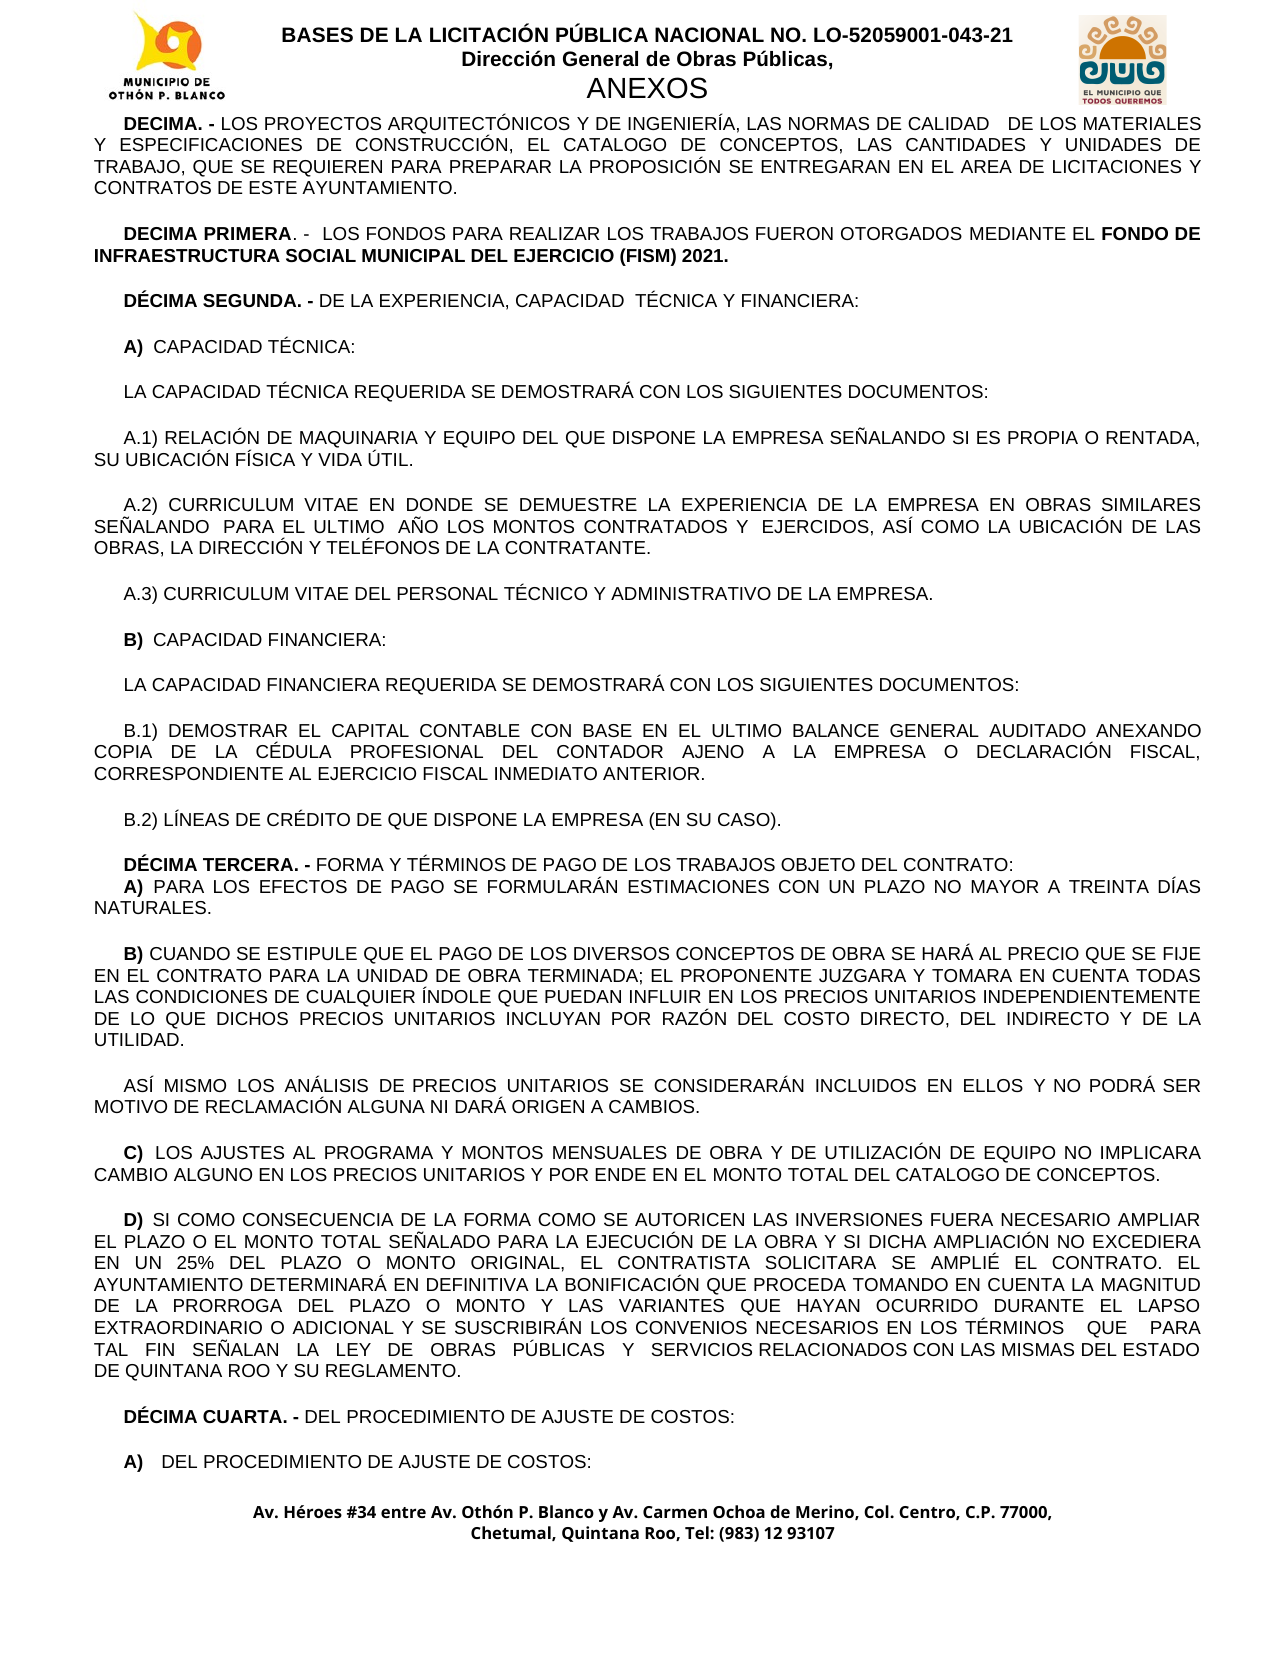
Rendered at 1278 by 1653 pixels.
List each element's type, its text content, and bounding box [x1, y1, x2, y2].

text A) CAPACIDAD TÉCNICA: [94, 336, 1201, 357]
text DECIMA PRIMERA. - LOS FONDOS PARA REALIZAR LOS TRABAJOS FUERON OTORGADOS MEDIANTE EL FONDO DE INFRAESTRUCTURA SOCIAL MUNICIPAL DEL EJERCICIO (FISM) 2021. [94, 223, 1201, 266]
picture [1078, 15, 1167, 105]
text B.2) LÍNEAS DE CRÉDITO DE QUE DISPONE LA EMPRESA (EN SU CASO). [94, 808, 1201, 830]
text ASÍ MISMO LOS ANÁLISIS DE PRECIOS UNITARIOS SE CONSIDERARÁN INCLUIDOS EN ELLOS Y NO PODRÁ SER MOTIVO DE RECLAMACIÓN ALGUNA NI DARÁ ORIGEN A CAMBIOS. [94, 1075, 1201, 1118]
text B.1) DEMOSTRAR EL CAPITAL CONTABLE CON BASE EN EL ULTIMO BALANCE GENERAL AUDITADO ANEXANDO COPIA DE LA CÉDULA PROFESIONAL DEL CONTADOR AJENO A LA EMPRESA O DECLARACIÓN FISCAL, CORRESPONDIENTE AL EJERCICIO FISCAL INMEDIATO ANTERIOR. [94, 720, 1201, 784]
text B) CUANDO SE ESTIPULE QUE EL PAGO DE LOS DIVERSOS CONCEPTOS DE OBRA SE HARÁ AL PRECIO QUE SE FIJE EN EL CONTRATO PARA LA UNIDAD DE OBRA TERMINADA; EL PROPONENTE JUZGARA Y TOMARA EN CUENTA TODAS LAS CONDICIONES DE CUALQUIER ÍNDOLE QUE PUEDAN INFLUIR EN LOS PRECIOS UNITARIOS INDEPENDIENTEMENTE DE LO QUE DICHOS PRECIOS UNITARIOS INCLUYAN POR RAZÓN DEL COSTO DIRECTO, DEL INDIRECTO Y DE LA UTILIDAD. [94, 943, 1201, 1051]
text A.1) RELACIÓN DE MAQUINARIA Y EQUIPO DEL QUE DISPONE LA EMPRESA SEÑALANDO SI ES PROPIA O RENTADA, SU UBICACIÓN FÍSICA Y VIDA ÚTIL. [94, 427, 1201, 470]
text D) SI COMO CONSECUENCIA DE LA FORMA COMO SE AUTORICEN LAS INVERSIONES FUERA NECESARIO AMPLIAR EL PLAZO O EL MONTO TOTAL SEÑALADO PARA LA EJECUCIÓN DE LA OBRA Y SI DICHA AMPLIACIÓN NO EXCEDIERA EN UN 25% DEL PLAZO O MONTO ORIGINAL, EL CONTRATISTA SOLICITARA SE AMPLIÉ EL CONTRATO. EL AYUNTAMIENTO DETERMINARÁ EN DEFINITIVA LA BONIFICACIÓN QUE PROCEDA TOMANDO EN CUENTA LA MAGNITUD DE LA PRORROGA DEL PLAZO O MONTO Y LAS VARIANTES QUE HAYAN OCURRIDO DURANTE EL LAPSO EXTRAORDINARIO O ADICIONAL Y SE SUSCRIBIRÁN LOS CONVENIOS NECESARIOS EN LOS TÉRMINOS QUE PARA TAL FIN SEÑALAN LA LEY DE OBRAS PÚBLICAS Y SERVICIOS RELACIONADOS CON LAS MISMAS DEL ESTADO DE QUINTANA ROO Y SU REGLAMENTO. [94, 1209, 1201, 1382]
text DÉCIMA TERCERA. - FORMA Y TÉRMINOS DE PAGO DE LOS TRABAJOS OBJETO DEL CONTRATO: [94, 854, 1201, 876]
text LA CAPACIDAD FINANCIERA REQUERIDA SE DEMOSTRARÁ CON LOS SIGUIENTES DOCUMENTOS: [94, 674, 1201, 696]
text A.2) CURRICULUM VITAE EN DONDE SE DEMUESTRE LA EXPERIENCIA DE LA EMPRESA EN OBRAS SIMILARES SEÑALANDO PARA EL ULTIMO AÑO LOS MONTOS CONTRATADOS Y EJERCIDOS, ASÍ COMO LA UBICACIÓN DE LAS OBRAS, LA DIRECCIÓN Y TELÉFONOS DE LA CONTRATANTE. [94, 494, 1201, 559]
text A) DEL PROCEDIMIENTO DE AJUSTE DE COSTOS: [94, 1451, 1201, 1473]
text DECIMA. - LOS PROYECTOS ARQUITECTÓNICOS Y DE INGENIERÍA, LAS NORMAS DE CALIDAD DE LOS MATERIALES Y ESPECIFICACIONES DE CONSTRUCCIÓN, EL CATALOGO DE CONCEPTOS, LAS CANTIDADES Y UNIDADES DE TRABAJO, QUE SE REQUIEREN PARA PREPARAR LA PROPOSICIÓN SE ENTREGARAN EN EL AREA DE LICITACIONES Y CONTRATOS DE ESTE AYUNTAMIENTO. [94, 112, 1201, 199]
text DÉCIMA CUARTA. - DEL PROCEDIMIENTO DE AJUSTE DE COSTOS: [94, 1406, 1201, 1427]
text B) CAPACIDAD FINANCIERA: [94, 628, 1201, 650]
picture [104, 0, 237, 112]
text A.3) CURRICULUM VITAE DEL PERSONAL TÉCNICO Y ADMINISTRATIVO DE LA EMPRESA. [94, 583, 1201, 604]
text C) LOS AJUSTES AL PROGRAMA Y MONTOS MENSUALES DE OBRA Y DE UTILIZACIÓN DE EQUIPO NO IMPLICARA CAMBIO ALGUNO EN LOS PRECIOS UNITARIOS Y POR ENDE EN EL MONTO TOTAL DEL CATALOGO DE CONCEPTOS. [94, 1142, 1201, 1185]
text A) PARA LOS EFECTOS DE PAGO SE FORMULARÁN ESTIMACIONES CON UN PLAZO NO MAYOR A TREINTA DÍAS NATURALES. [94, 876, 1201, 919]
text DÉCIMA SEGUNDA. - DE LA EXPERIENCIA, CAPACIDAD TÉCNICA Y FINANCIERA: [94, 290, 1201, 312]
text LA CAPACIDAD TÉCNICA REQUERIDA SE DEMOSTRARÁ CON LOS SIGUIENTES DOCUMENTOS: [94, 381, 1201, 403]
